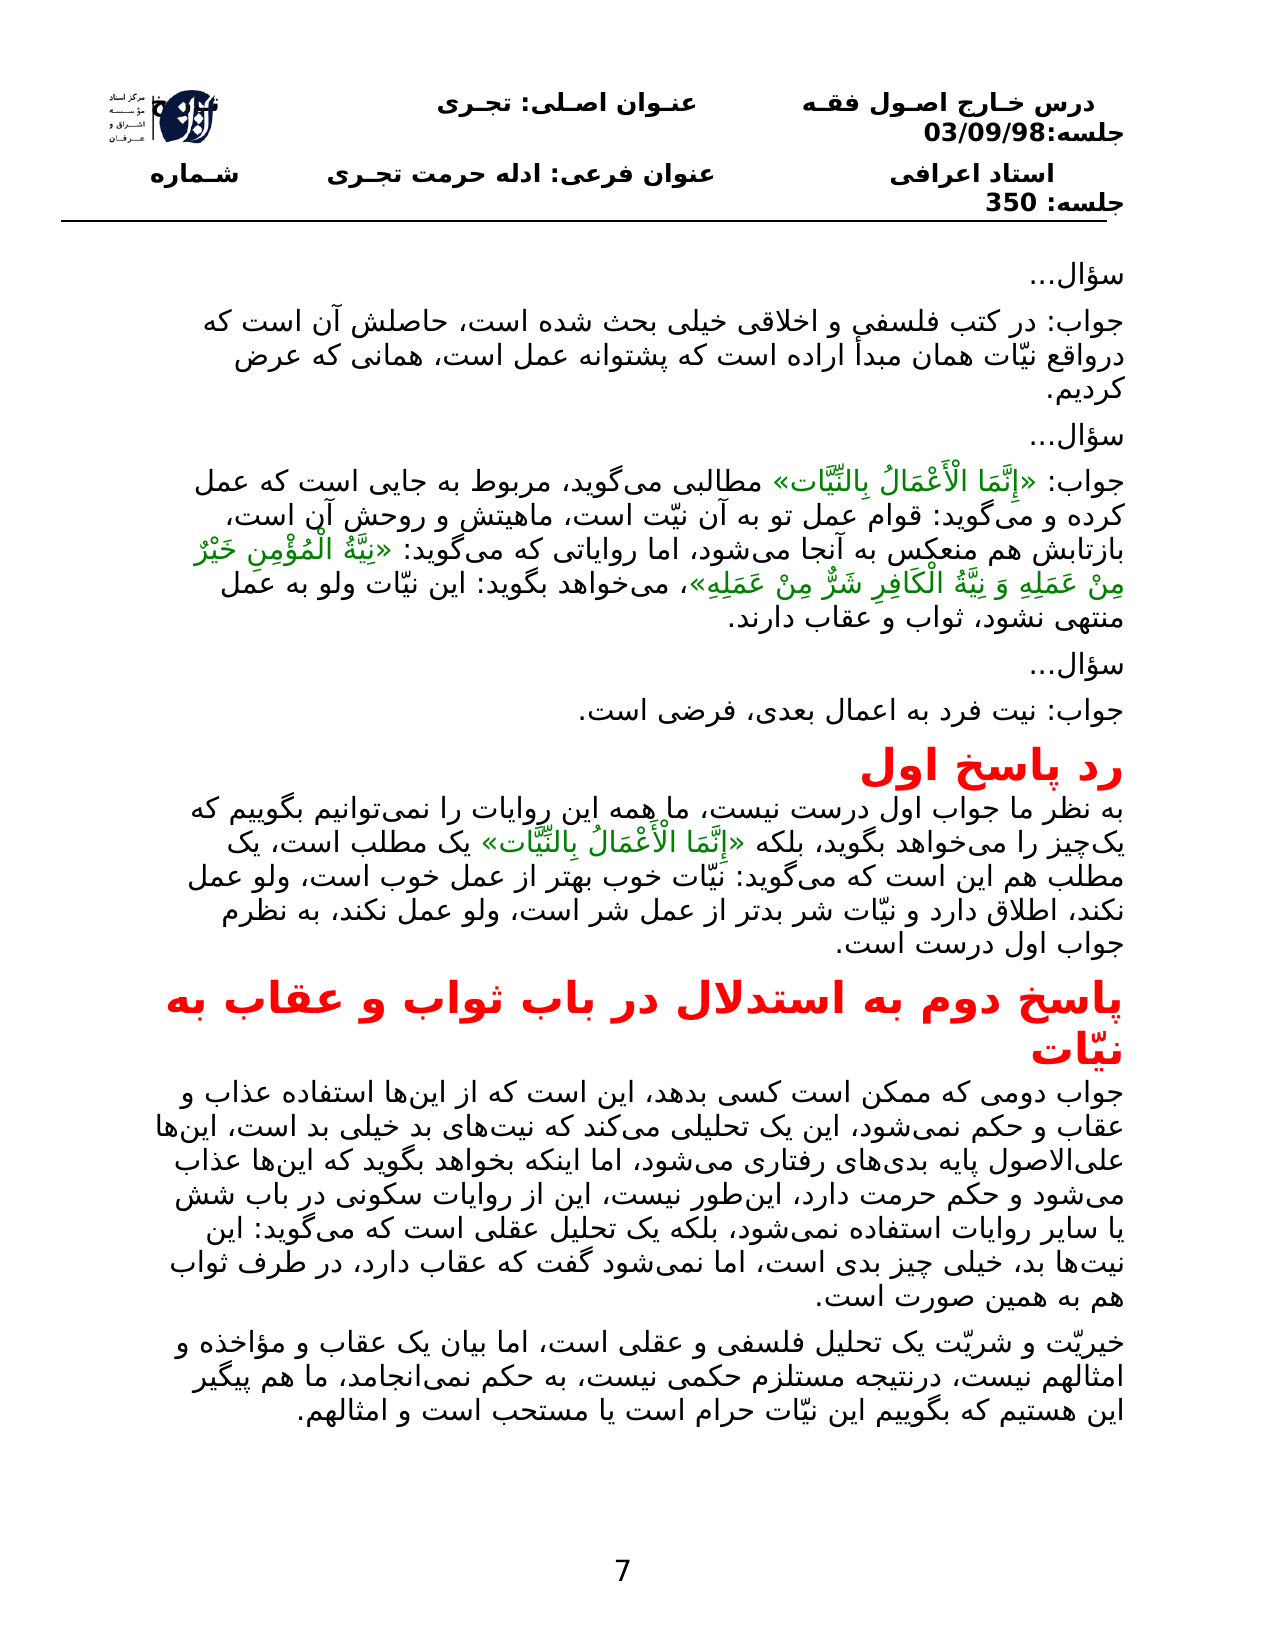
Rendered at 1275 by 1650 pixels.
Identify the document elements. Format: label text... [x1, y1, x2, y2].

subtitle پاسخ دوم به استدلال در باب ثواب و عقاب به نیّات [150, 973, 1125, 1075]
text سؤال... [150, 257, 1125, 291]
text سؤال... [150, 418, 1125, 452]
text جواب: «إِنَّمَا الْأَعْمَالُ بِالنِّيَّات‏» مطالبی می‌گوید، مربوط به جایی است که عمل کرده و می‌گوید: قوام عمل تو به آن نیّت است، ماهیتش و روحش آن است، بازتابش هم منعکس به آنجا می‌شود، اما روایاتی که می‌گوید: «نِيَّةُ الْمُؤْمِنِ خَيْرٌ مِنْ عَمَلِهِ وَ نِيَّةُ الْكَافِرِ شَرٌّ مِنْ عَمَلِهِ»، می‌خواهد بگوید: این نیّات ولو به عمل منتهی نشود، ثواب و عقاب دارند. [150, 465, 1125, 634]
text جواب دومی که ممکن است کسی بدهد، این است که از این‌ها استفاده عذاب و عقاب و حکم نمی‌شود، این یک تحلیلی می‌کند که نیت‌های بد خیلی بد است، این‌ها علی‌الاصول پایه بدی‌های رفتاری می‌شود، اما اینکه بخواهد بگوید که این‌ها عذاب می‌شود و حکم حرمت دارد، این‌طور نیست، این از روایات سکونی در باب شش یا سایر روایات استفاده نمی‌شود، بلکه یک تحلیل عقلی است که می‌گوید: این نیت‌ها بد، خیلی چیز بدی است، اما نمی‌شود گفت که عقاب دارد، در طرف ثواب هم به همین صورت است. [150, 1075, 1125, 1313]
text سؤال... [150, 647, 1125, 681]
subtitle رد پاسخ اول [150, 740, 1125, 791]
text جواب: نیت فرد به اعمال بعدی، فرضی است. [150, 693, 1125, 727]
text خیریّت و شریّت یک تحلیل فلسفی و عقلی است، اما بیان یک عقاب و مؤاخذه و امثالهم نیست، درنتیجه مستلزم حکمی نیست، به حکم نمی‌انجامد، ما هم پیگیر این هستیم که بگوییم این نیّات حرام است یا مستحب است و امثالهم. [150, 1325, 1125, 1427]
text جواب: در کتب فلسفی و اخلاقی خیلی بحث شده است، حاصلش آن است که درواقع نیّات همان مبدأ اراده است که پشتوانه عمل است، همانی که عرض کردیم. [150, 304, 1125, 406]
picture [102, 86, 215, 146]
text به نظر ما جواب اول درست نیست، ما همه این روایات را نمی‌توانیم بگوییم که یک‌چیز را می‌خواهد بگوید، بلکه «إِنَّمَا الْأَعْمَالُ بِالنِّيَّات‏» یک مطلب است، یک مطلب هم این است که می‌گوید: نیّات خوب بهتر از عمل خوب است، ولو عمل نکند، اطلاق دارد و نیّات شر بدتر از عمل شر است، ولو عمل نکند، به نظرم جواب اول درست است. [150, 791, 1125, 961]
